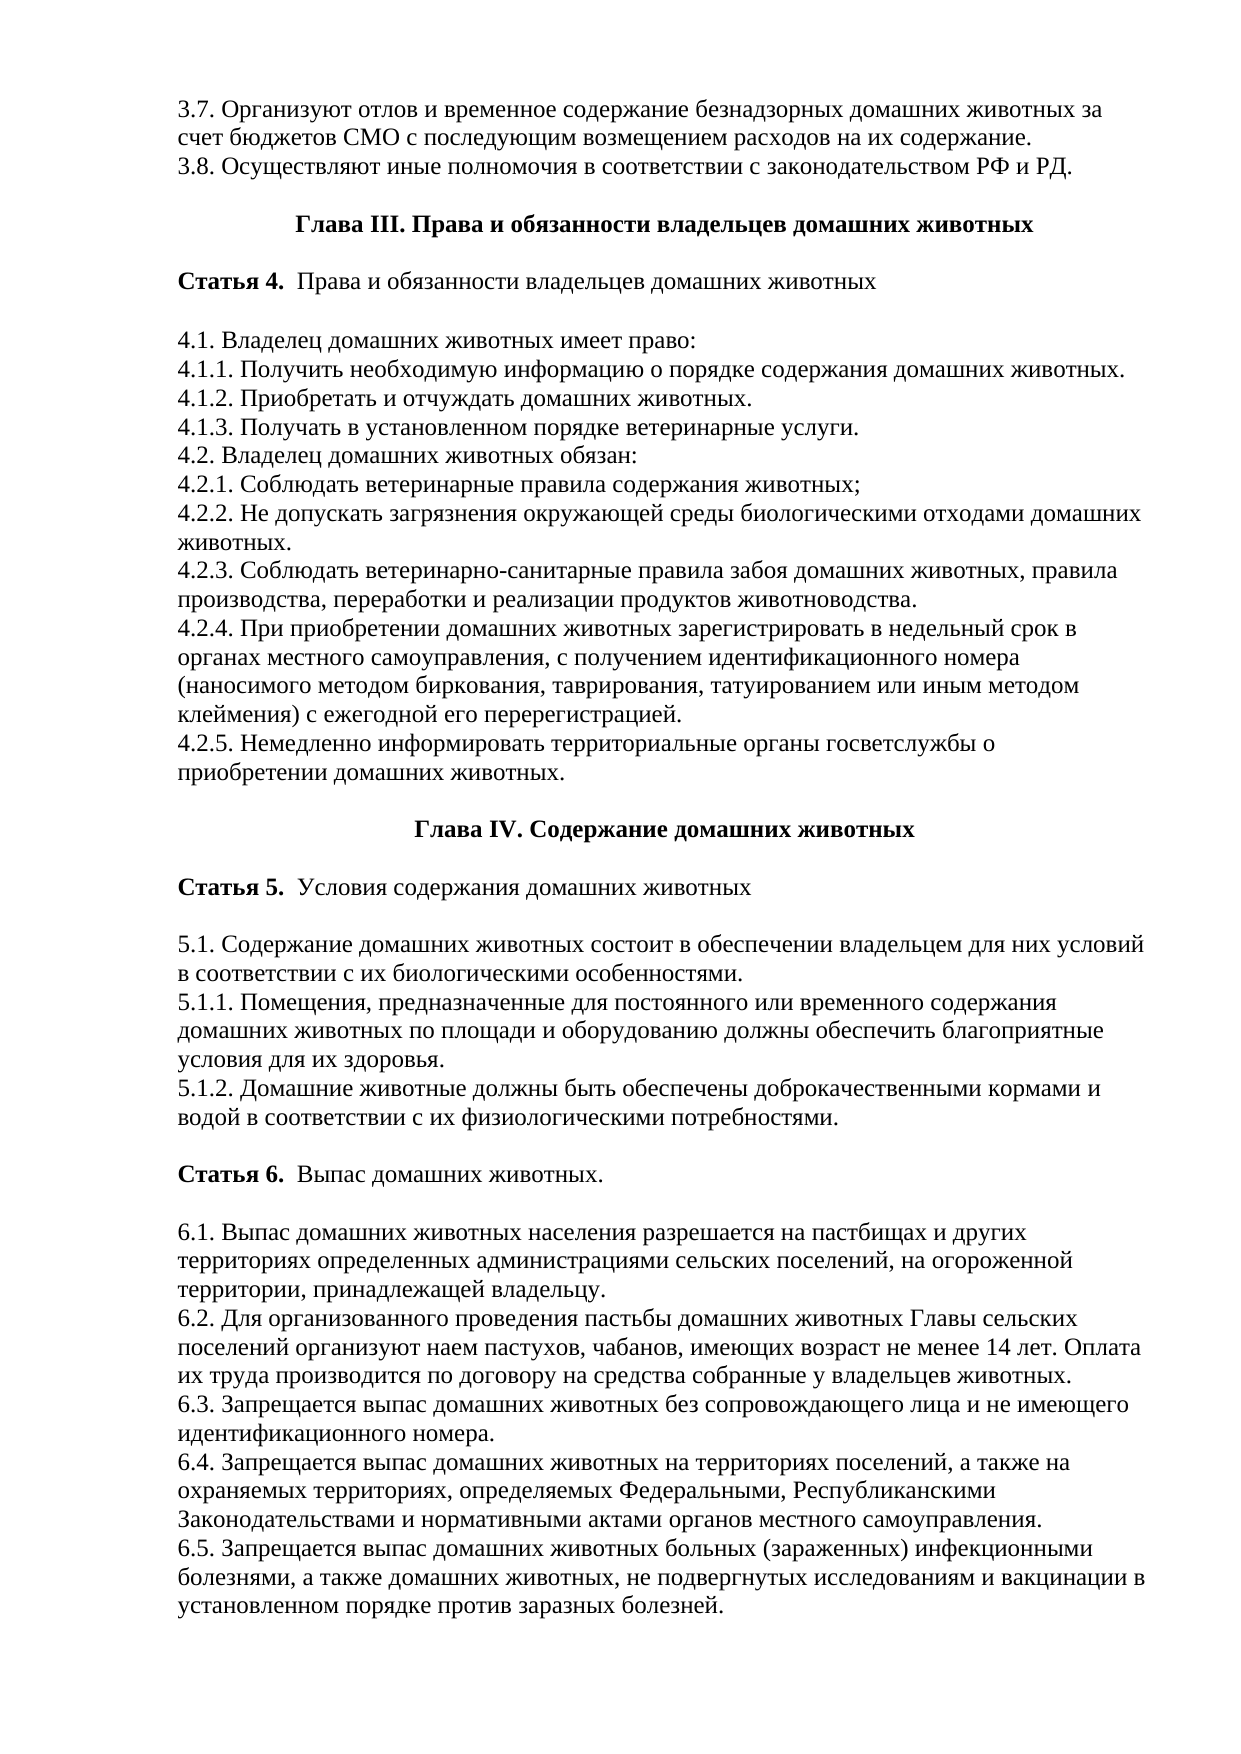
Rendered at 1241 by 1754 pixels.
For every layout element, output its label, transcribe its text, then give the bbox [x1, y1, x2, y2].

text 4.1.3. Получать в установленном порядке ветеринарные услуги. [177, 412, 1152, 440]
text Статья 5. Условия содержания домашних животных [177, 872, 1152, 900]
text 4.2.1. Соблюдать ветеринарные правила содержания животных; [177, 469, 1152, 498]
text 6.3. Запрещается выпас домашних животных без сопровождающего лица и не имеющего идентификационного номера. [177, 1389, 1152, 1447]
text 6.4. Запрещается выпас домашних животных на территориях поселений, а также на охраняемых территориях, определяемых Федеральными, Республиканскими Законодательствами и нормативными актами органов местного самоуправления. [177, 1447, 1152, 1533]
text 6.1. Выпас домашних животных населения разрешается на пастбищах и других территориях определенных администрациями сельских поселений, на огороженной территории, принадлежащей владельцу. [177, 1217, 1152, 1303]
text Глава III. Права и обязанности владельцев домашних животных [177, 209, 1152, 237]
text 4.1. Владелец домашних животных имеет право: [177, 325, 1152, 354]
text 4.2. Владелец домашних животных обязан: [177, 440, 1152, 469]
text 4.2.5. Немедленно информировать территориальные органы госветслужбы о приобретении домашних животных. [177, 728, 1152, 785]
text 4.2.4. При приобретении домашних животных зарегистрировать в недельный срок в органах местного самоуправления, с получением идентификационного номера (наносимого методом биркования, таврирования, татуированием или иным методом клеймения) с ежегодной его перерегистрацией. [177, 613, 1152, 728]
text 5.1.1. Помещения, предназначенные для постоянного или временного содержания домашних животных по площади и оборудованию должны обеспечить благоприятные условия для их здоровья. [177, 987, 1152, 1073]
text 6.5. Запрещается выпас домашних животных больных (зараженных) инфекционными болезнями, а также домашних животных, не подвергнутых исследованиям и вакцинации в установленном порядке против заразных болезней. [177, 1533, 1152, 1619]
text 4.1.1. Получить необходимую информацию о порядке содержания домашних животных. [177, 354, 1152, 383]
text 4.1.2. Приобретать и отчуждать домашних животных. [177, 383, 1152, 412]
text 6.2. Для организованного проведения пастьбы домашних животных Главы сельских поселений организуют наем пастухов, чабанов, имеющих возраст не менее 14 лет. Оплата их труда производится по договору на средства собранные у владельцев животных. [177, 1303, 1152, 1389]
text 4.2.3. Соблюдать ветеринарно-санитарные правила забоя домашних животных, правила производства, переработки и реализации продуктов животноводства. [177, 555, 1152, 613]
text 5.1.2. Домашние животные должны быть обеспечены доброкачественными кормами и водой в соответствии с их физиологическими потребностями. [177, 1073, 1152, 1130]
text Глава IV. Содержание домашних животных [177, 814, 1152, 843]
text 4.2.2. Не допускать загрязнения окружающей среды биологическими отходами домашних животных. [177, 498, 1152, 555]
text Статья 6. Выпас домашних животных. [177, 1159, 1152, 1188]
text 3.7. Организуют отлов и временное содержание безнадзорных домашних животных за счет бюджетов СМО с последующим возмещением расходов на их содержание. [177, 94, 1152, 151]
text Статья 4. Права и обязанности владельцев домашних животных [177, 266, 1152, 295]
text 5.1. Содержание домашних животных состоит в обеспечении владельцем для них условий в соответствии с их биологическими особенностями. [177, 929, 1152, 987]
text 3.8. Осуществляют иные полномочия в соответствии с законодательством РФ и РД. [177, 151, 1152, 180]
